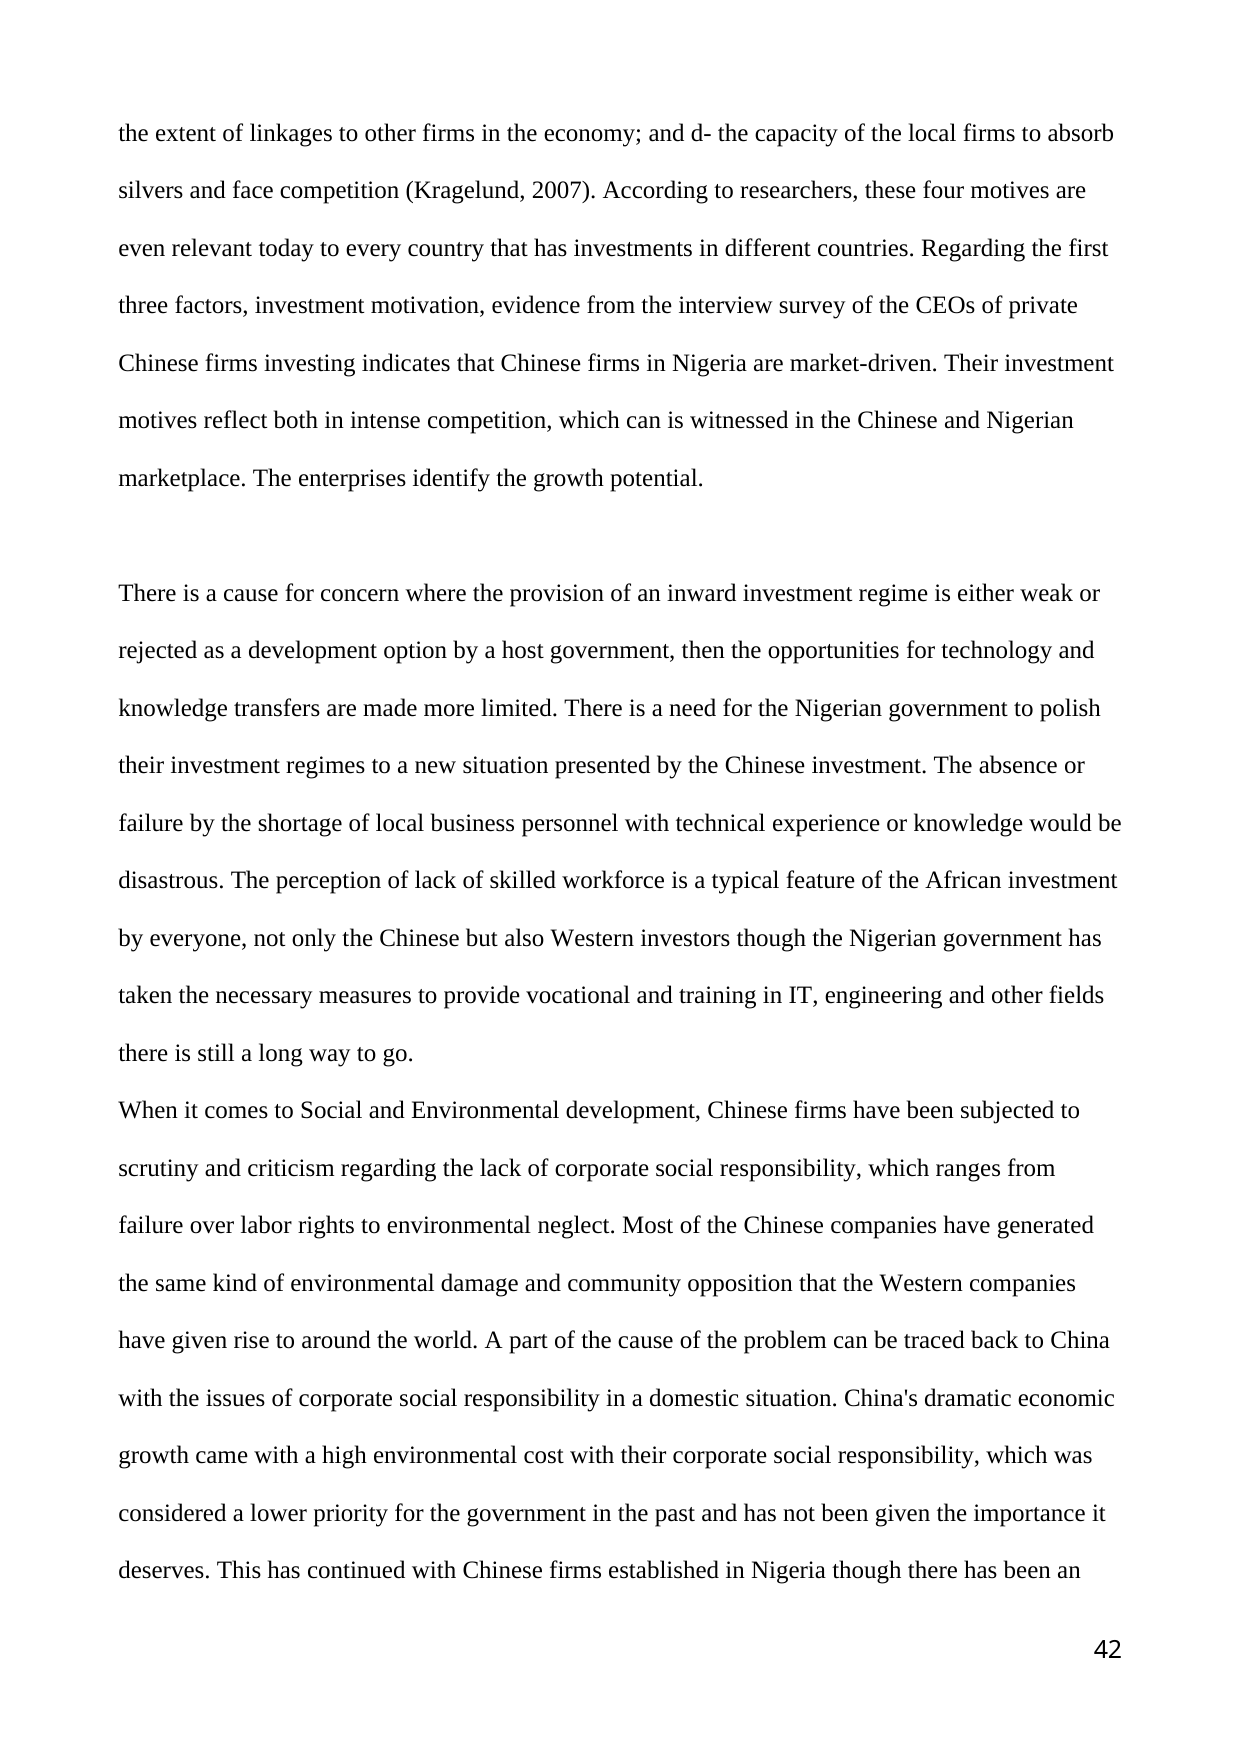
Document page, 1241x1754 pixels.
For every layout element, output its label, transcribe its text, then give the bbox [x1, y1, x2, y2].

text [118, 118, 1122, 492]
text There is a cause for concern where the provision of an inward investment regime is either weak or rejected as a development option by a host government, then the opportunities for technology and knowledge transfers are made more limited. There is a need for the Nigerian government to polish their investment regimes to a new situation presented by the Chinese investment. The absence or failure by the shortage of local business personnel with technical experience or knowledge would be disastrous. The perception of lack of skilled workforce is a typical feature of the African investment by everyone, not only the Chinese but also Western investors though the Nigerian government has taken the necessary measures to provide vocational and training in IT, engineering and other fields there is still a long way to go. [118, 578, 1122, 1067]
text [118, 1096, 1122, 1584]
